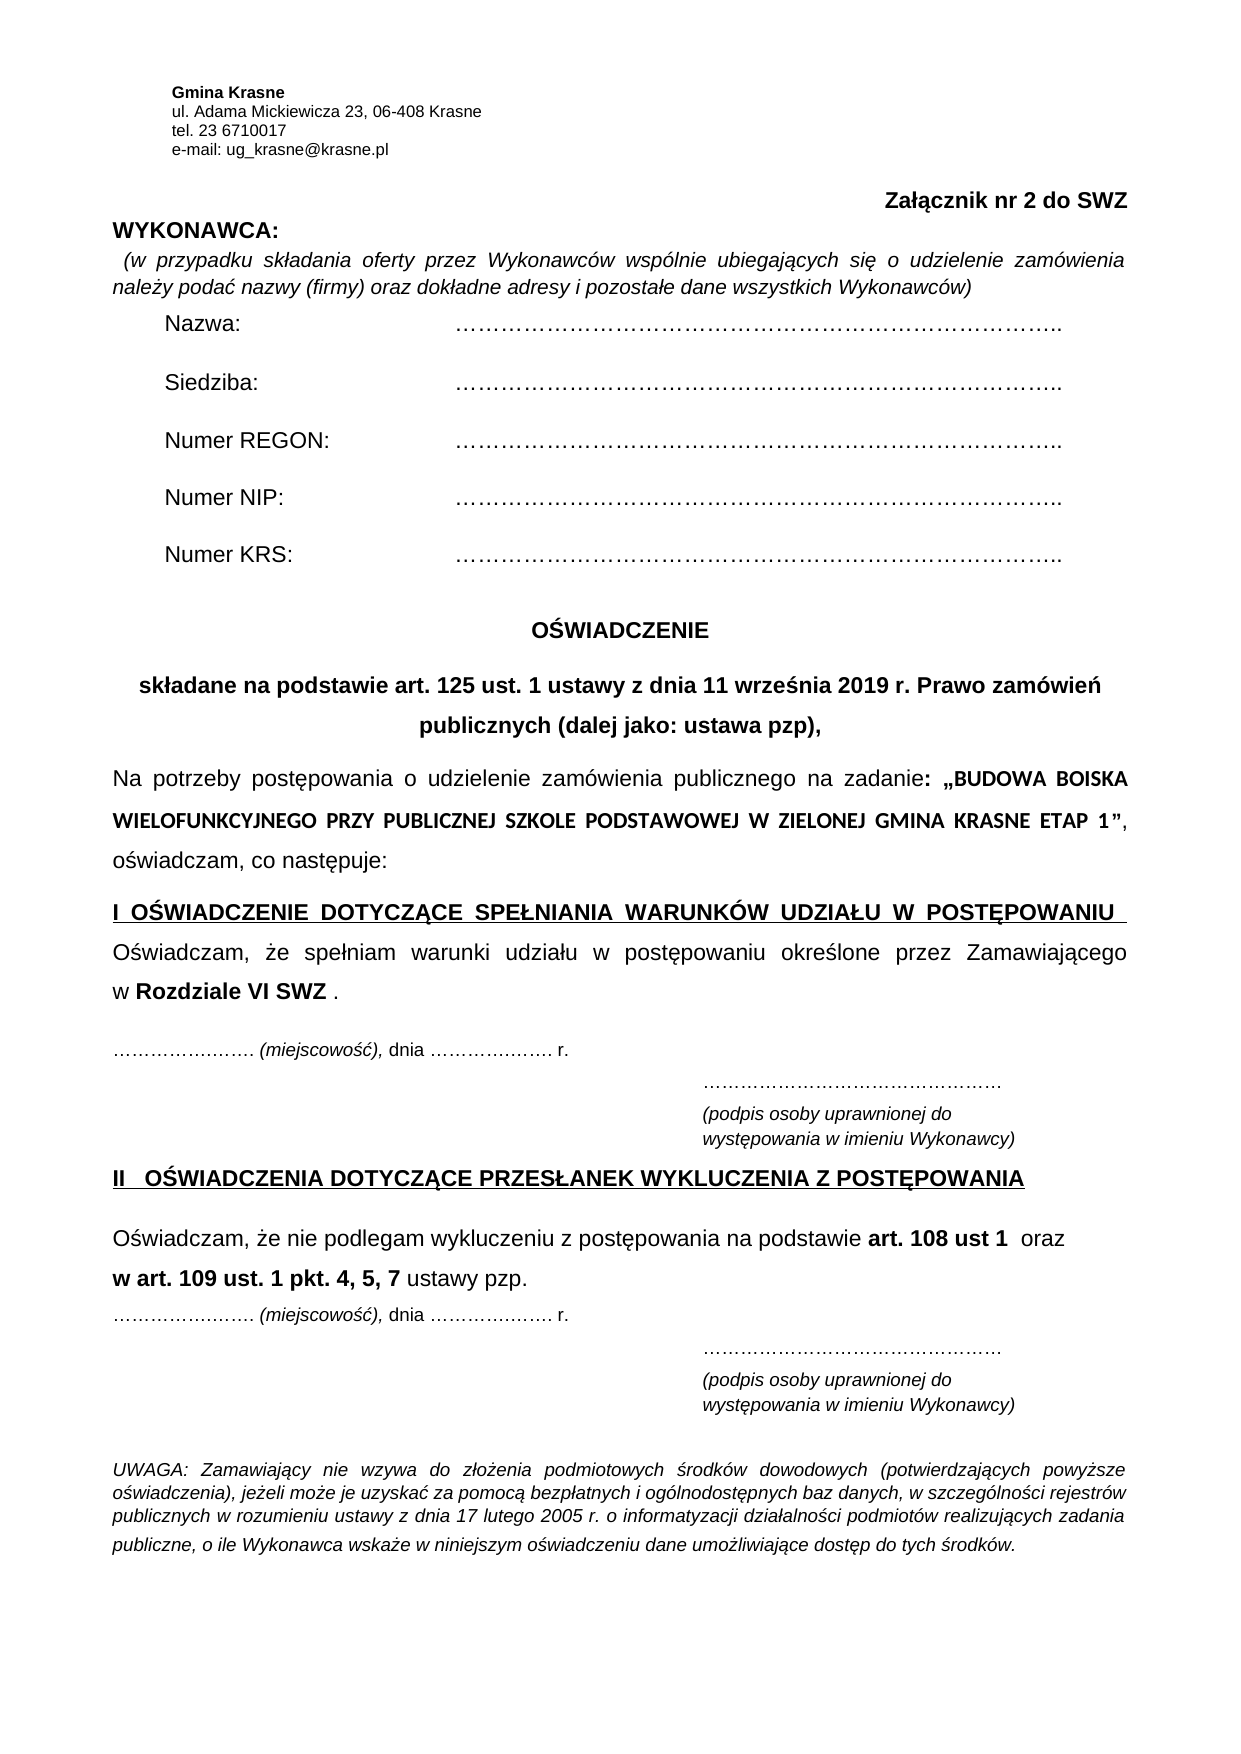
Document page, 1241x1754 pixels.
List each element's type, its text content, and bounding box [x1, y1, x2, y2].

text ………………………………………… [112, 1337, 1128, 1358]
table_cell …………………………………………………………………….. [443, 361, 1087, 419]
text (w przypadku składania oferty przez Wykonawców wspólnie ubiegających się o udzielenie zamówienia należy podać nazwy (firmy) oraz dokładne adresy i pozostałe dane wszystkich Wykonawców) [112, 248, 1128, 299]
text Załącznik nr 2 do SWZ [112, 187, 1128, 214]
text WYKONAWCA: [112, 217, 1128, 244]
text składane na podstawie art. 125 ust. 1 ustawy z dnia 11 września 2019 r. Prawo zamówień publicznych (dalej jako: ustawa pzp), [112, 672, 1128, 738]
text występowania w imieniu Wykonawcy) [629, 1128, 1128, 1149]
text Oświadczam, że nie podlegam wykluczeniu z postępowania na podstawie art. 108 ust 1 oraz w art. 109 ust. 1 pkt. 4, 5, 7 ustawy pzp. [112, 1225, 1128, 1291]
text II OŚWIADCZENIA DOTYCZĄCE PRZESŁANEK WYKLUCZENIA Z POSTĘPOWANIA [112, 1165, 1128, 1191]
table_cell Numer KRS: [153, 535, 443, 592]
text (podpis osoby uprawnionej do [629, 1103, 1128, 1124]
text występowania w imieniu Wykonawcy) [629, 1394, 1128, 1415]
text ………………………………………… [112, 1071, 1128, 1092]
text Na potrzeby postępowania o udzielenie zamówienia publicznego na zadanie: „BUDOWA BOISKA WIELOFUNKCYJNEGO PRZY PUBLICZNEJ SZKOLE PODSTAWOWEJ W ZIELONEJ GMINA KRASNE ETAP 1”, oświadczam, co następuje: [112, 764, 1128, 873]
text I OŚWIADCZENIE DOTYCZĄCE SPEŁNIANIA WARUNKÓW UDZIAŁU W POSTĘPOWANIU Oświadczam, że spełniam warunki udziału w postępowaniu określone przez Zamawiającego w Rozdziale VI SWZ . [112, 899, 1128, 1004]
table_cell …………………………………………………………………….. [443, 535, 1087, 592]
table_cell …………………………………………………………………….. [443, 479, 1087, 535]
text …………….……. (miejscowość), dnia ………….……. r. [112, 1038, 1128, 1060]
text (podpis osoby uprawnionej do [629, 1369, 1128, 1390]
text OŚWIADCZENIE [112, 617, 1128, 644]
table_cell …………………………………………………………………….. [443, 420, 1087, 478]
table_header Nazwa: [153, 303, 443, 361]
text …………….……. (miejscowość), dnia ………….……. r. [112, 1304, 1128, 1326]
table_cell Numer REGON: [153, 420, 443, 478]
table_cell Numer NIP: [153, 479, 443, 535]
text UWAGA: Zamawiający nie wzywa do złożenia podmiotowych środków dowodowych (potwierdzających powyższe oświadczenia), jeżeli może je uzyskać za pomocą bezpłatnych i ogólnodostępnych baz danych, w szczególności rejestrów publicznych w rozumieniu ustawy z dnia 17 lutego 2005 r. o informatyzacji działalności podmiotów realizujących zadania publiczne, o ile Wykonawca wskaże w niniejszym oświadczeniu dane umożliwiające dostęp do tych środków. [112, 1458, 1128, 1557]
table_cell Siedziba: [153, 361, 443, 419]
table_header …………………………………………………………………….. [443, 303, 1087, 361]
